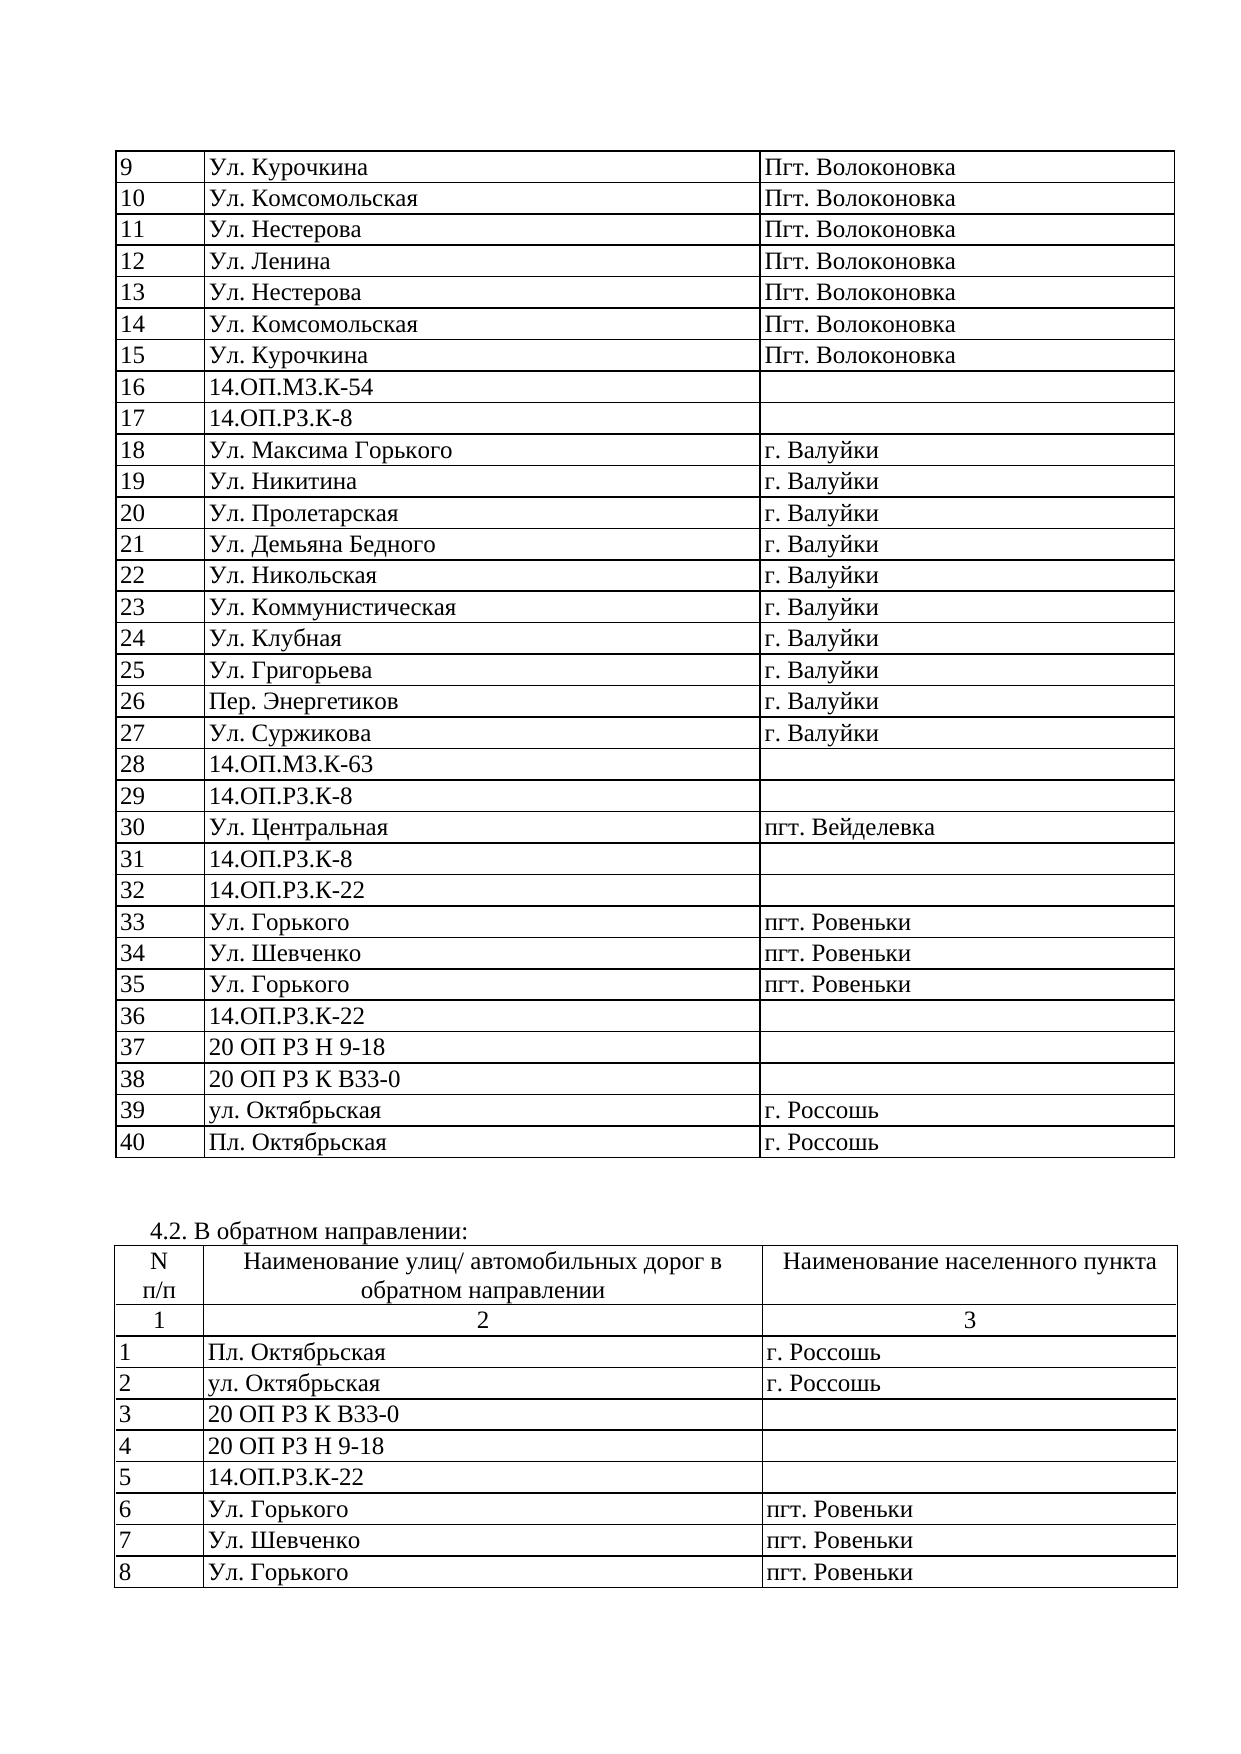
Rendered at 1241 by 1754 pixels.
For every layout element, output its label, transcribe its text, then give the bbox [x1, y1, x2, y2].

table_cell Ул. Курочкина [205, 340, 759, 370]
table_cell 3 [763, 1304, 1177, 1335]
table_cell 27 [117, 718, 204, 748]
table_cell 23 [117, 592, 204, 622]
table_cell 40 [117, 1127, 204, 1157]
table_cell 14.ОП.РЗ.К-8 [205, 403, 759, 433]
table_cell [761, 749, 1174, 779]
table_cell 24 [117, 623, 204, 653]
table_cell 18 [117, 435, 204, 464]
table_cell пгт. Ровеньки [761, 907, 1174, 936]
table_cell пгт. Ровеньки [763, 1555, 1177, 1587]
table_cell 14 [117, 309, 204, 339]
table_cell Ул. Комсомольская [205, 309, 759, 339]
table_cell пгт. Ровеньки [761, 938, 1174, 968]
table_cell 6 [115, 1493, 203, 1524]
table_cell 20 ОП РЗ Н 9-18 [205, 1032, 759, 1062]
table_cell Пгт. Волоконовка [761, 215, 1174, 244]
table_cell г. Валуйки [761, 561, 1174, 590]
table_cell Ул. Горького [205, 970, 759, 999]
table_cell Пгт. Волоконовка [761, 152, 1174, 181]
table_cell 26 [117, 686, 204, 716]
table_cell Пл. Октябрьская [205, 1127, 759, 1157]
table_cell 9 [117, 152, 204, 181]
text 4.2. В обратном направлении: [150, 1216, 1090, 1244]
table_header N п/п [115, 1246, 203, 1303]
table_cell г. Валуйки [761, 529, 1174, 559]
table_cell 31 [117, 844, 204, 873]
table_cell г. Валуйки [761, 435, 1174, 464]
table_cell 29 [117, 781, 204, 811]
table_cell Ул. Шевченко [205, 938, 759, 968]
table_cell 2 [115, 1368, 203, 1398]
table_cell 33 [117, 907, 204, 936]
table_header Наименование улиц/ автомобильных дорог в обратном направлении [204, 1246, 762, 1303]
table_cell Пгт. Волоконовка [761, 183, 1174, 213]
table_cell [761, 1001, 1174, 1031]
table_cell 14.ОП.РЗ.К-22 [204, 1462, 762, 1492]
table_cell 37 [117, 1032, 204, 1062]
table_cell Ул. Максима Горького [205, 435, 759, 464]
table_cell пгт. Ровеньки [761, 970, 1174, 999]
table_cell 10 [117, 183, 204, 213]
table_cell 39 [117, 1095, 204, 1125]
table_cell г. Валуйки [761, 498, 1174, 527]
table_cell 14.ОП.РЗ.К-22 [205, 875, 759, 905]
table_cell Ул. Горького [205, 907, 759, 936]
table_cell Ул. Курочкина [205, 152, 759, 181]
table_cell Пл. Октябрьская [204, 1337, 762, 1366]
table_cell 1 [115, 1305, 203, 1335]
table_cell Ул. Нестерова [205, 277, 759, 307]
table_cell 8 [115, 1556, 203, 1587]
table_cell Пгт. Волоконовка [761, 277, 1174, 307]
table_cell 22 [117, 561, 204, 590]
table_cell Пгт. Волоконовка [761, 246, 1174, 276]
table_cell Ул. Шевченко [204, 1525, 762, 1555]
table_cell Ул. Григорьева [205, 655, 759, 685]
table_cell Ул. Никольская [205, 561, 759, 590]
table_cell пгт. Ровеньки [763, 1492, 1177, 1524]
table_cell 19 [117, 466, 204, 496]
table_cell [763, 1398, 1177, 1429]
table_cell 21 [117, 529, 204, 559]
table_cell ул. Октябрьская [205, 1095, 759, 1125]
table_cell 20 ОП РЗ К В33-0 [204, 1400, 762, 1429]
table_cell Ул. Демьяна Бедного [205, 529, 759, 559]
table_cell Ул. Горького [204, 1557, 762, 1587]
table_cell 3 [115, 1399, 203, 1429]
table_cell г. Россошь [763, 1335, 1177, 1366]
table_cell Пер. Энергетиков [205, 686, 759, 716]
table_cell 1 [115, 1336, 203, 1366]
table_cell 5 [115, 1462, 203, 1492]
table_cell пгт. Вейделевка [761, 812, 1174, 842]
table_cell г. Россошь [763, 1366, 1177, 1398]
table_cell г. Валуйки [761, 686, 1174, 716]
table_cell Пгт. Волоконовка [761, 309, 1174, 339]
table_cell ул. Октябрьская [204, 1368, 762, 1398]
table_cell [763, 1429, 1177, 1461]
table_cell Ул. Коммунистическая [205, 592, 759, 622]
table_cell г. Валуйки [761, 655, 1174, 685]
table_cell Пгт. Волоконовка [761, 340, 1174, 370]
table_cell 16 [117, 372, 204, 402]
table_cell 32 [117, 875, 204, 905]
table_cell Ул. Никитина [205, 466, 759, 496]
table_cell 13 [117, 277, 204, 307]
table_cell г. Валуйки [761, 623, 1174, 653]
table_cell [761, 1064, 1174, 1094]
table_cell 11 [117, 215, 204, 244]
table_cell 17 [117, 403, 204, 433]
table_cell Ул. Пролетарская [205, 498, 759, 527]
table_cell 15 [117, 340, 204, 370]
table_header Наименование населенного пункта [763, 1246, 1177, 1303]
table_cell Ул. Ленина [205, 246, 759, 276]
table_cell 14.ОП.РЗ.К-22 [205, 1001, 759, 1031]
table_cell 28 [117, 749, 204, 779]
table_cell г. Валуйки [761, 466, 1174, 496]
table_cell 38 [117, 1064, 204, 1094]
table_cell 34 [117, 938, 204, 968]
table_cell г. Валуйки [761, 592, 1174, 622]
table_cell 20 ОП РЗ К В33-0 [205, 1064, 759, 1094]
table_cell 14.ОП.МЗ.К-63 [205, 749, 759, 779]
table_cell [761, 403, 1174, 433]
table_cell 20 ОП РЗ Н 9-18 [204, 1431, 762, 1461]
table_cell 7 [115, 1525, 203, 1555]
table_cell г. Валуйки [761, 718, 1174, 748]
table_cell [763, 1461, 1177, 1492]
table_cell 25 [117, 655, 204, 685]
table_cell 14.ОП.РЗ.К-8 [205, 781, 759, 811]
table_cell Ул. Нестерова [205, 215, 759, 244]
table_cell 35 [117, 970, 204, 999]
table_cell [761, 372, 1174, 402]
table_cell [761, 781, 1174, 811]
table_cell 4 [115, 1430, 203, 1461]
table_cell Ул. Клубная [205, 623, 759, 653]
table_cell Ул. Горького [204, 1494, 762, 1524]
table_cell 20 [117, 498, 204, 527]
table_cell 14.ОП.МЗ.К-54 [205, 372, 759, 402]
table_cell 30 [117, 812, 204, 842]
table_cell [761, 875, 1174, 905]
table_cell 12 [117, 246, 204, 276]
table_cell Ул. Комсомольская [205, 183, 759, 213]
table_cell Ул. Суржикова [205, 718, 759, 748]
table_cell 14.ОП.РЗ.К-8 [205, 844, 759, 873]
table_cell [761, 844, 1174, 873]
table_cell 36 [117, 1001, 204, 1031]
table_cell пгт. Ровеньки [763, 1524, 1177, 1555]
table_cell Ул. Центральная [205, 812, 759, 842]
table_cell [761, 1032, 1174, 1062]
table_cell г. Россошь [761, 1095, 1174, 1125]
table_cell 2 [204, 1305, 762, 1335]
table_cell г. Россошь [761, 1127, 1174, 1157]
